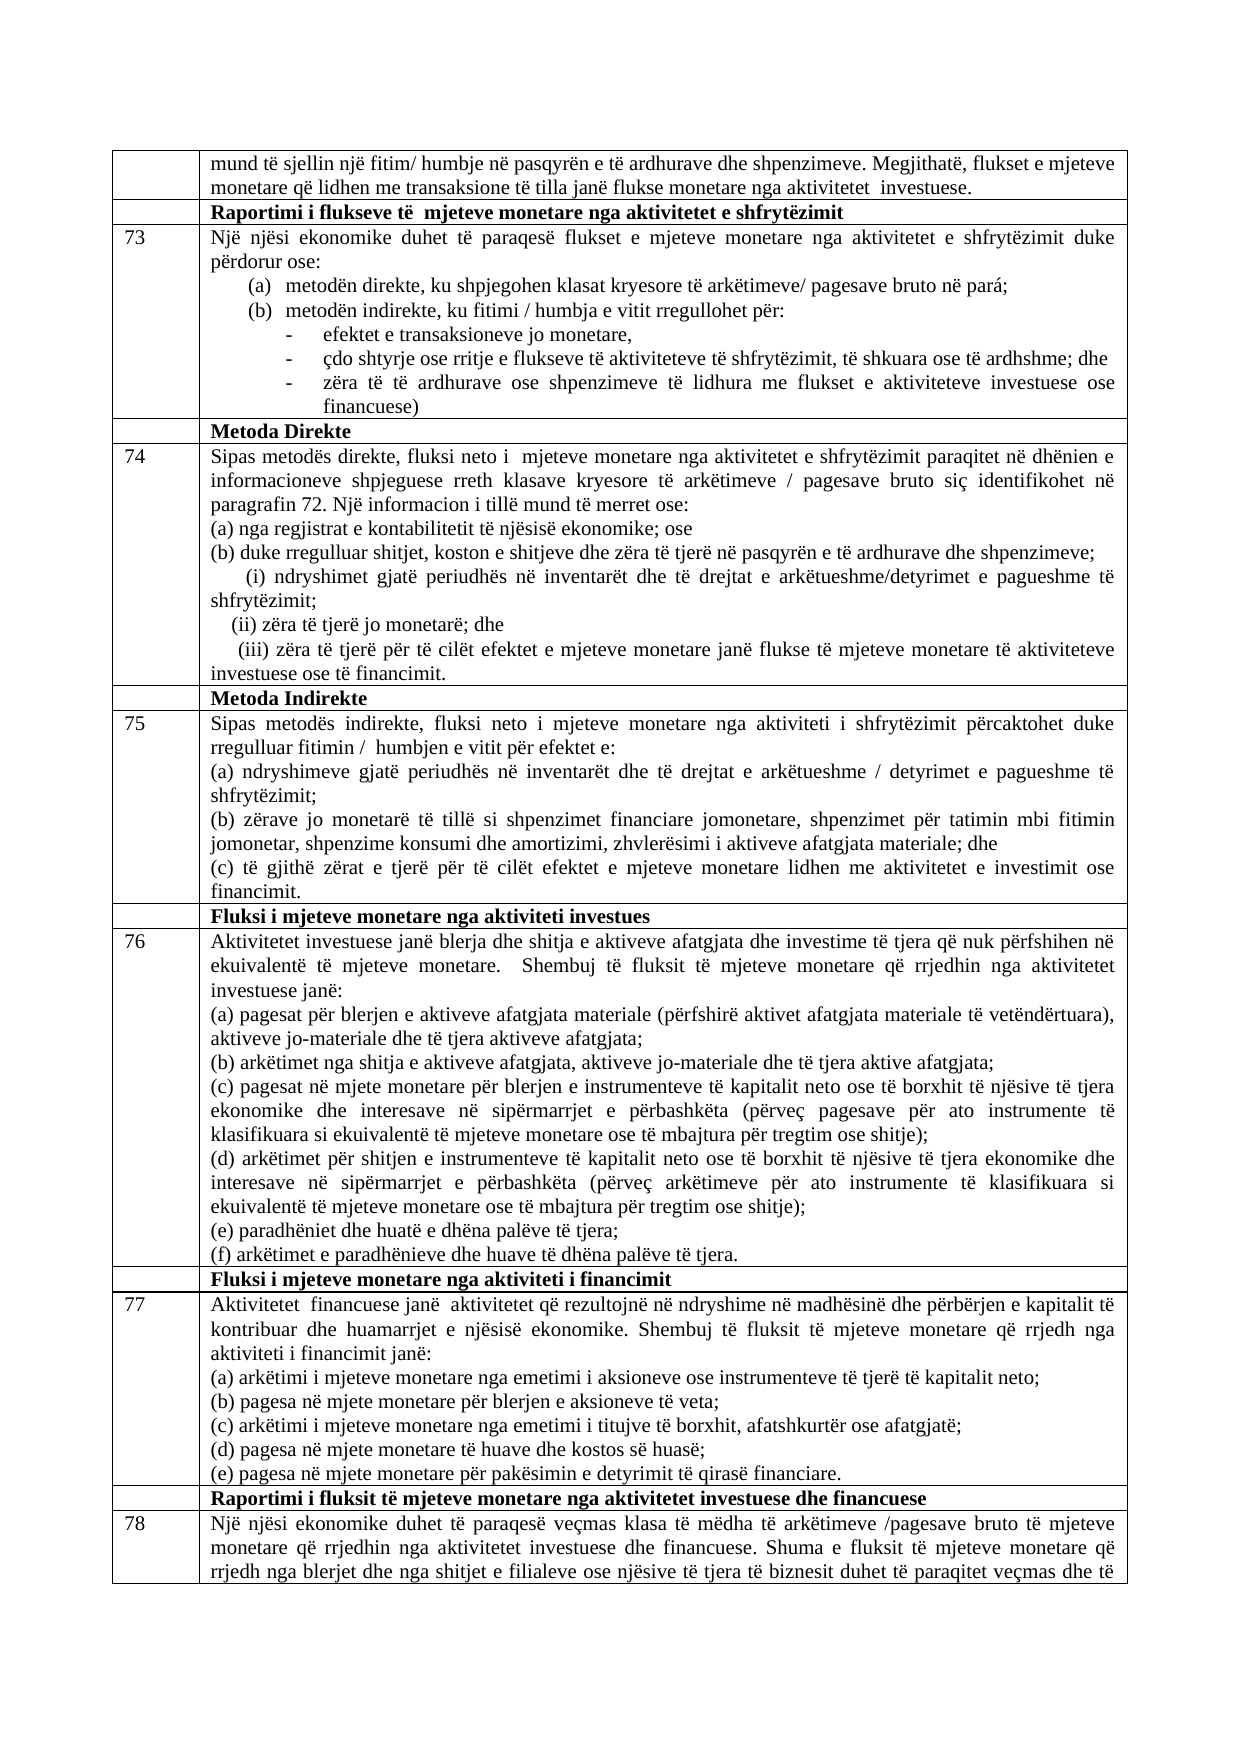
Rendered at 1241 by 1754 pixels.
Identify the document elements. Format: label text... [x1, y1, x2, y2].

table_cell [113, 200, 199, 224]
table_cell Raportimi i flukseve të mjeteve monetare nga aktivitetet e shfrytëzimit [200, 200, 1127, 224]
table_cell Sipas metodës direkte, fluksi neto i mjeteve monetare nga aktivitetet e shfrytëzimit paraqitet në dhënien e informacioneve shpjeguese rreth klasave kryesore të arkëtimeve / pagesave bruto siç identifikohet në paragrafin 72. Një informacion i tillë mund të merret ose: (a) nga regjistrat e kontabilitetit të njësisë ekonomike; ose (b) duke rregulluar shitjet, koston e shitjeve dhe zëra të tjerë në pasqyrën e të ardhurave dhe shpenzimeve; (i) ndryshimet gjatë periudhës në inventarët dhe të drejtat e arkëtueshme/detyrimet e pagueshme të shfrytëzimit; (ii) zëra të tjerë jo monetarë; dhe (iii) zëra të tjerë për të cilët efektet e mjeteve monetare janë flukse të mjeteve monetare të aktiviteteve investuese ose të financimit. [200, 444, 1127, 684]
table_cell 74 [113, 444, 199, 684]
table_cell Aktivitetet investuese janë blerja dhe shitja e aktiveve afatgjata dhe investime të tjera që nuk përfshihen në ekuivalentë të mjeteve monetare. Shembuj të fluksit të mjeteve monetare që rrjedhin nga aktivitetet investuese janë: (a) pagesat për blerjen e aktiveve afatgjata materiale (përfshirë aktivet afatgjata materiale të vetëndërtuara), aktiveve jo-materiale dhe të tjera aktiveve afatgjata; (b) arkëtimet nga shitja e aktiveve afatgjata, aktiveve jo-materiale dhe të tjera aktive afatgjata; (c) pagesat në mjete monetare për blerjen e instrumenteve të kapitalit neto ose të borxhit të njësive të tjera ekonomike dhe interesave në sipërmarrjet e përbashkëta (përveç pagesave për ato instrumente të klasifikuara si ekuivalentë të mjeteve monetare ose të mbajtura për tregtim ose shitje); (d) arkëtimet për shitjen e instrumenteve të kapitalit neto ose të borxhit të njësive të tjera ekonomike dhe interesave në sipërmarrjet e përbashkëta (përveç arkëtimeve për ato instrumente të klasifikuara si ekuivalentë të mjeteve monetare ose të mbajtura për tregtim ose shitje); (e) paradhëniet dhe huatë e dhëna palëve të tjera; (f) arkëtimet e paradhënieve dhe huave të dhëna palëve të tjera. [200, 929, 1127, 1266]
table_cell [113, 686, 199, 710]
table_cell Sipas metodës indirekte, fluksi neto i mjeteve monetare nga aktiviteti i shfrytëzimit përcaktohet duke rregulluar fitimin / humbjen e vitit për efektet e: (a) ndryshimeve gjatë periudhës në inventarët dhe të drejtat e arkëtueshme / detyrimet e pagueshme të shfrytëzimit; (b) zërave jo monetarë të tillë si shpenzimet financiare jomonetare, shpenzimet për tatimin mbi fitimin jomonetar, shpenzime konsumi dhe amortizimi, zhvlerësimi i aktiveve afatgjata materiale; dhe (c) të gjithë zërat e tjerë për të cilët efektet e mjeteve monetare lidhen me aktivitetet e investimit ose financimit. [200, 711, 1127, 903]
table_cell 76 [113, 929, 199, 1266]
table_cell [200, 1511, 1127, 1583]
table_cell 77 [113, 1293, 199, 1485]
table_cell Metoda Direkte [200, 419, 1127, 443]
table_cell 72 [113, 151, 199, 199]
table_cell Fluksi i mjeteve monetare nga aktiviteti i financimit [200, 1267, 1127, 1291]
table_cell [200, 151, 1127, 199]
table_cell [113, 904, 199, 928]
table_cell Një njësi ekonomike duhet të paraqesë flukset e mjeteve monetare nga aktivitetet e shfrytëzimit duke përdorur ose: metodën direkte, ku shpjegohen klasat kryesore të arkëtimeve/ pagesave bruto në pará; metodën indirekte, ku fitimi / humbja e vitit rregullohet për: efektet e transaksioneve jo monetare, çdo shtyrje ose rritje e flukseve të aktiviteteve të shfrytëzimit, të shkuara ose të ardhshme; dhe zëra të të ardhurave ose shpenzimeve të lidhura me flukset e aktiviteteve investuese ose financuese) [200, 225, 1127, 418]
table_cell Fluksi i mjeteve monetare nga aktiviteti investues [200, 904, 1127, 928]
table_cell [113, 1486, 199, 1510]
table_cell [113, 419, 199, 443]
table_cell Aktivitetet financuese janë aktivitetet që rezultojnë në ndryshime në madhësinë dhe përbërjen e kapitalit të kontribuar dhe huamarrjet e njësisë ekonomike. Shembuj të fluksit të mjeteve monetare që rrjedh nga aktiviteti i financimit janë: (a) arkëtimi i mjeteve monetare nga emetimi i aksioneve ose instrumenteve të tjerë të kapitalit neto; (b) pagesa në mjete monetare për blerjen e aksioneve të veta; (c) arkëtimi i mjeteve monetare nga emetimi i titujve të borxhit, afatshkurtër ose afatgjatë; (d) pagesa në mjete monetare të huave dhe kostos së huasë; (e) pagesa në mjete monetare për pakësimin e detyrimit të qirasë financiare. [200, 1293, 1127, 1485]
table_cell Metoda Indirekte [200, 686, 1127, 710]
table_cell 75 [113, 711, 199, 903]
table_cell [113, 1267, 199, 1291]
table_cell 73 [113, 225, 199, 418]
table_cell Raportimi i fluksit të mjeteve monetare nga aktivitetet investuese dhe financuese [200, 1486, 1127, 1510]
table_cell 78 [113, 1511, 199, 1583]
